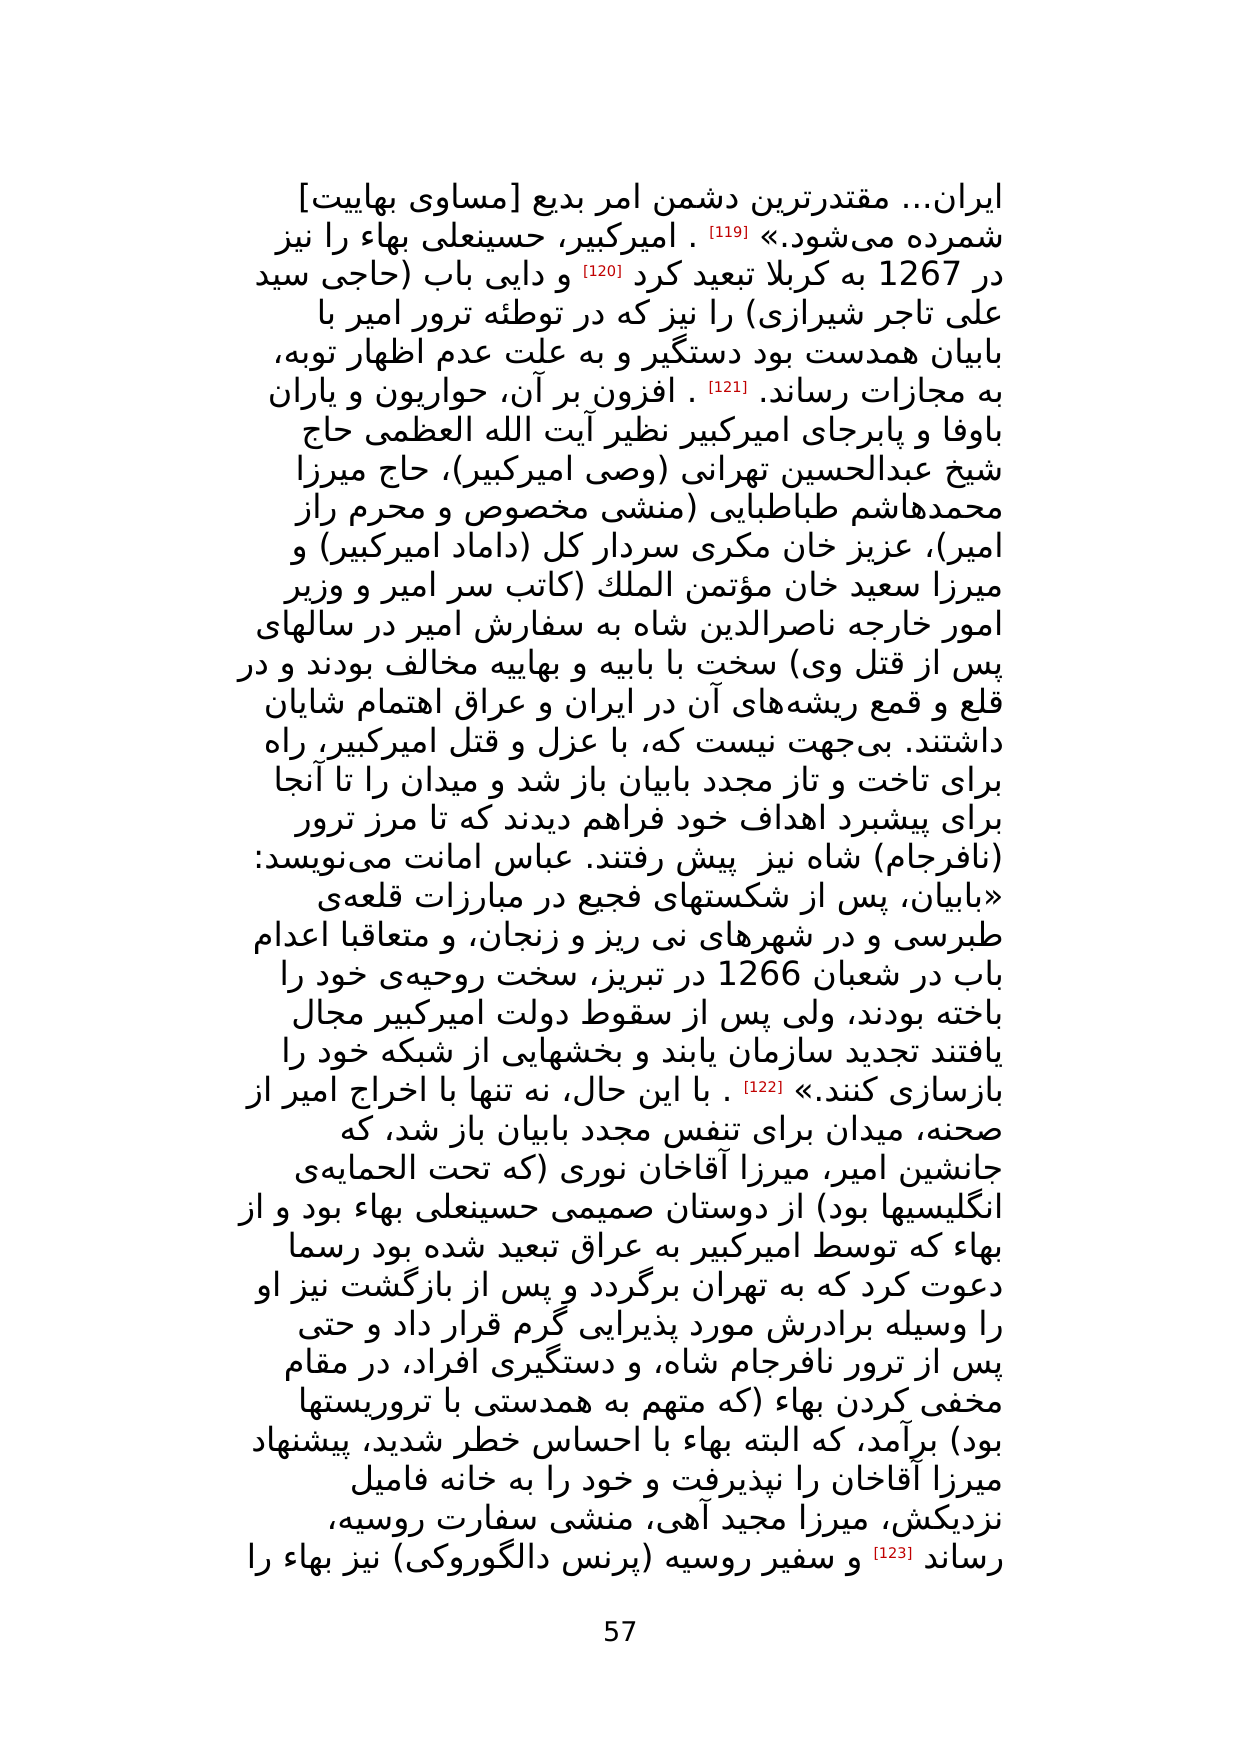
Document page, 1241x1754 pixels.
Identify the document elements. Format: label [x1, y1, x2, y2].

text [236, 177, 1004, 1576]
